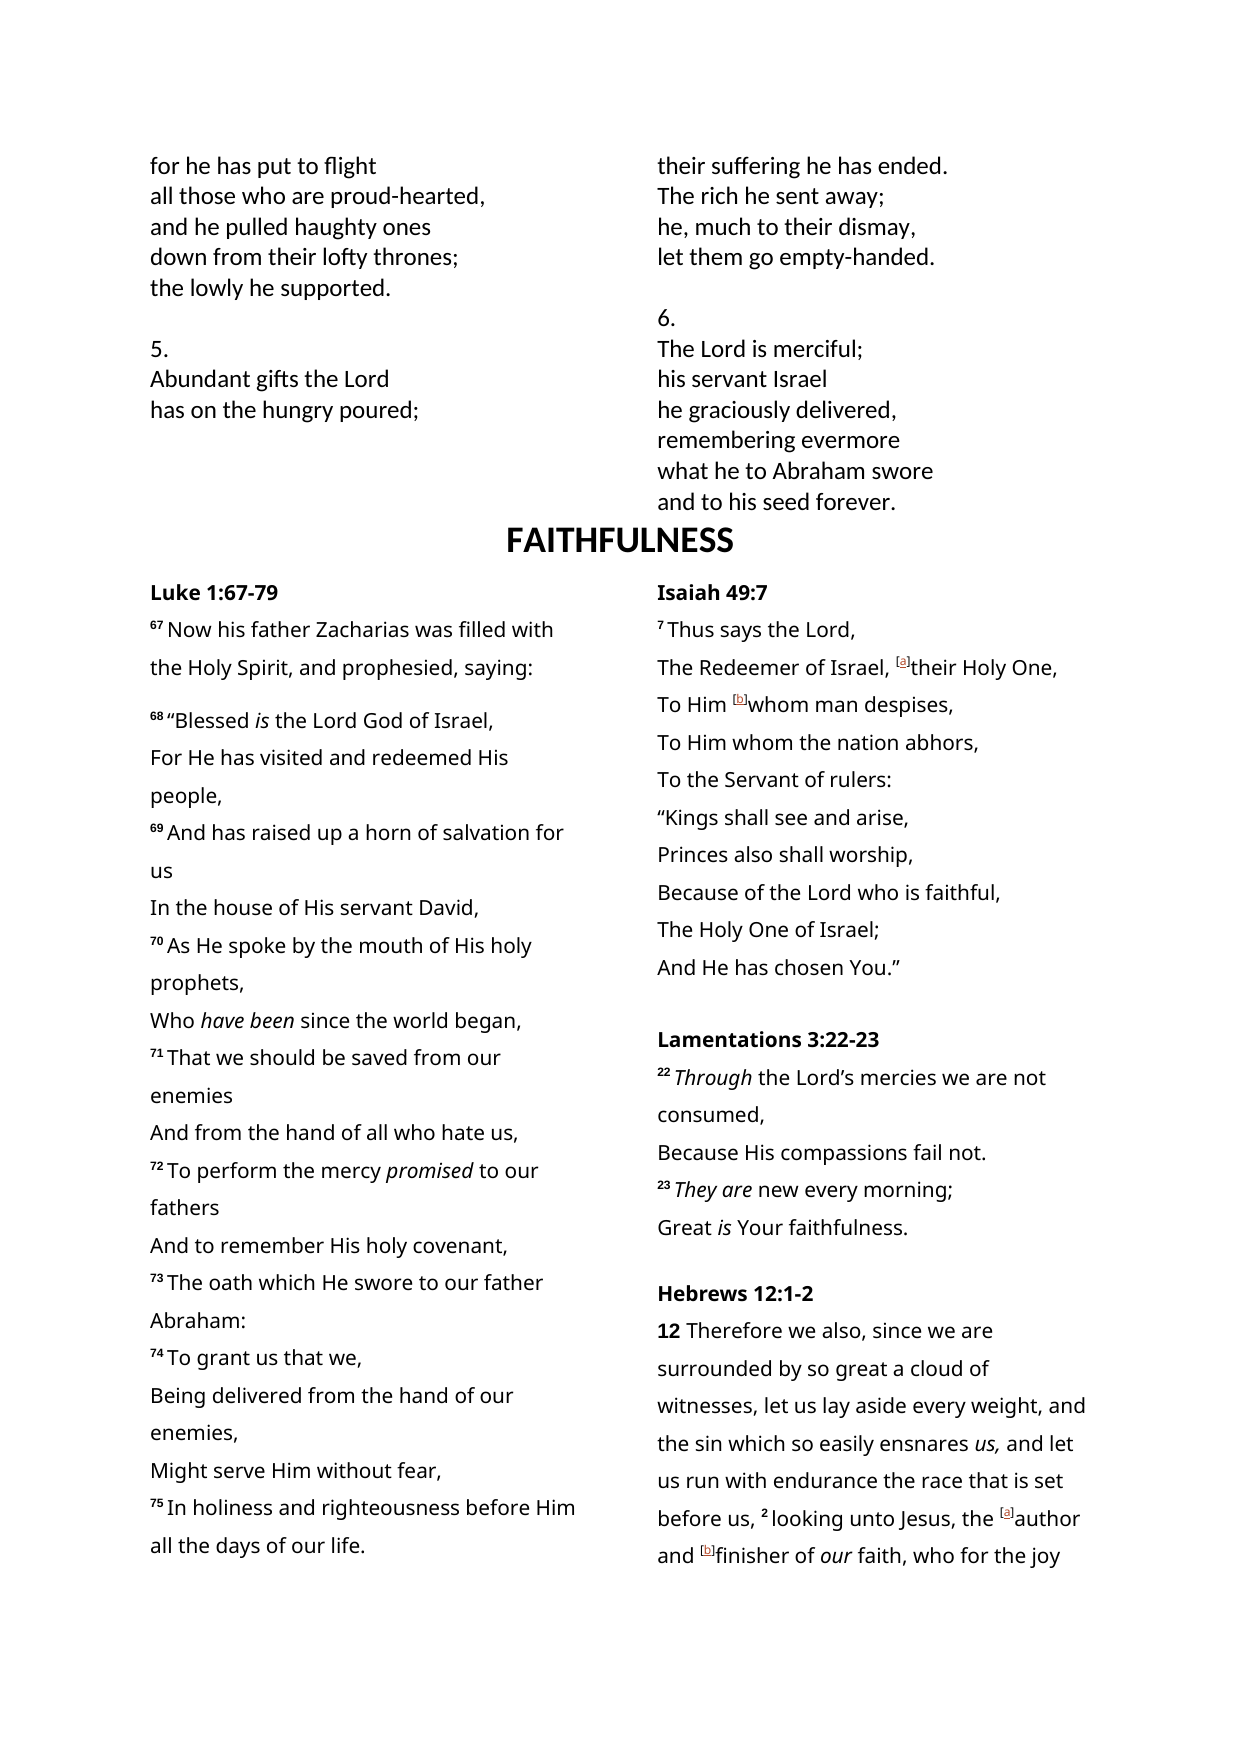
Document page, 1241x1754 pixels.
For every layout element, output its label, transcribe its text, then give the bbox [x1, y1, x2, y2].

text down from their lofty thrones; [150, 242, 583, 272]
text The rich he sent away; [657, 181, 1090, 211]
text for he has put to flight [150, 150, 583, 181]
text 5. [150, 333, 583, 364]
subtitle Hebrews 12:1-2 [657, 1279, 1090, 1307]
text has on the hungry poured; [150, 394, 583, 425]
subtitle Isaiah 49:7 [657, 578, 1090, 606]
text The Lord is merciful; [657, 333, 1090, 364]
subtitle Luke 1:67-79 [150, 578, 583, 606]
subtitle Lamentations 3:22-23 [657, 1025, 1090, 1054]
text he, much to their dismay, [657, 211, 1090, 242]
text 68 “Blessed is the Lord God of Israel, For He has visited and redeemed His people, 69 And has raised up a horn of salvation for us In the house of His servant David, 70 As He spoke by the mouth of His holy prophets, Who have been since the world began, 71 That we should be saved from our enemies And from the hand of all who hate us, 72 To perform the mercy promised to our fathers And to remember His holy covenant, 73 The oath which He swore to our father Abraham: 74 To grant us that we, Being delivered from the hand of our enemies, Might serve Him without fear, 75 In holiness and righteousness before Him all the days of our life. [150, 697, 583, 1559]
text Abundant gifts the Lord [150, 364, 583, 394]
text let them go empty-handed. [657, 242, 1090, 272]
text the lowly he supported. [150, 272, 583, 303]
text 6. [657, 303, 1090, 333]
text 67 Now his father Zacharias was filled with the Holy Spirit, and prophesied, saying: [150, 606, 583, 681]
text all those who are proud-hearted, [150, 181, 583, 211]
text their suffering he has ended. [657, 150, 1090, 181]
text FAITHFULNESS [150, 516, 1090, 562]
text what he to Abraham swore [657, 455, 1090, 486]
text remembering evermore [657, 425, 1090, 455]
text he graciously delivered, [657, 394, 1090, 425]
text and to his seed forever. [657, 486, 1090, 516]
text 7 Thus says the Lord, The Redeemer of Israel, [a]their Holy One, To Him [b]whom man despises, To Him whom the nation abhors, To the Servant of rulers: “Kings shall see and arise, Princes also shall worship, Because of the Lord who is faithful, The Holy One of Israel; And He has chosen You.” [657, 606, 1090, 981]
text and he pulled haughty ones [150, 211, 583, 242]
text 22 Through the Lord’s mercies we are not consumed, Because His compassions fail not. 23 They are new every morning; Great is Your faithfulness. [657, 1054, 1090, 1241]
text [657, 1307, 1090, 1569]
text his servant Israel [657, 364, 1090, 394]
